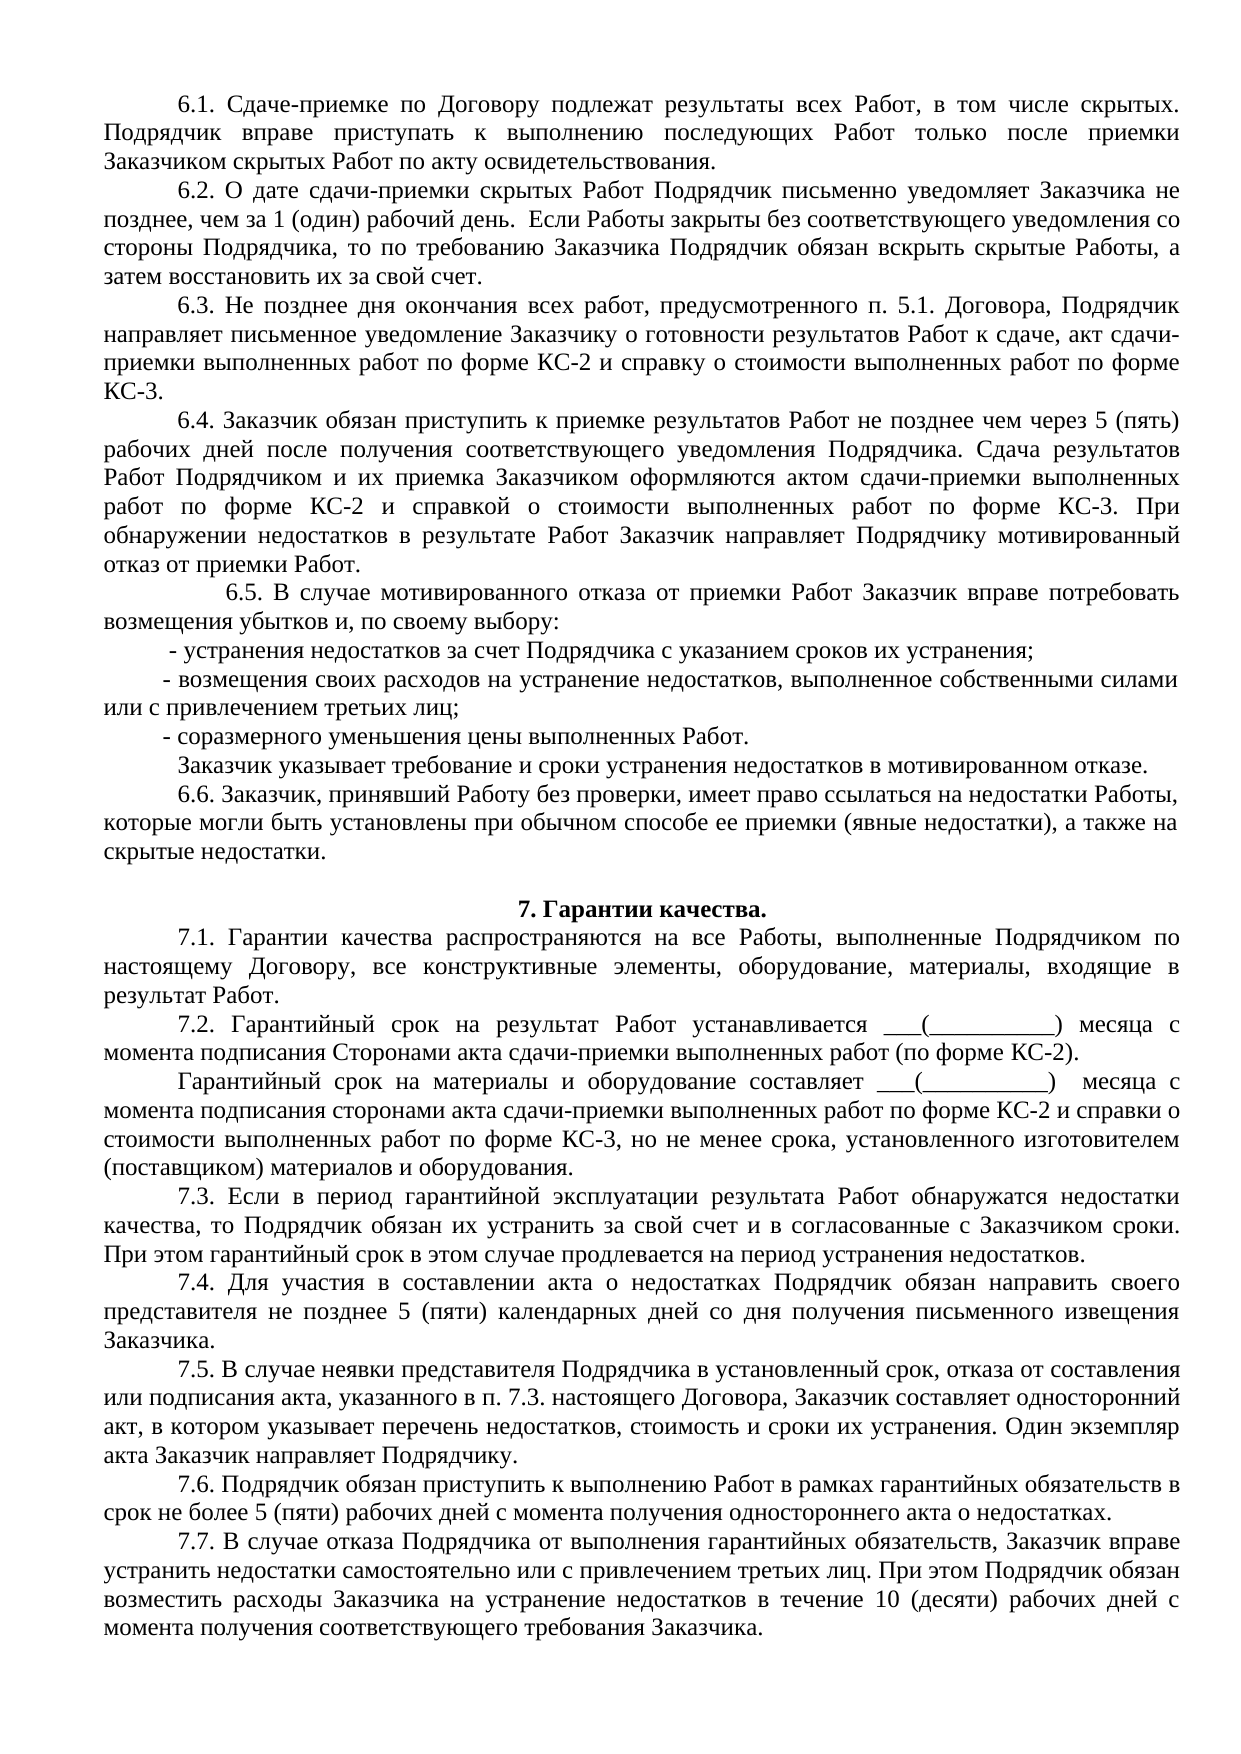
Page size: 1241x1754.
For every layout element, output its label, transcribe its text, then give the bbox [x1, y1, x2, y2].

text 7.7. В случае отказа Подрядчика от выполнения гарантийных обязательств, Заказчик вправе устранить недостатки самостоятельно или с привлечением третьих лиц. При этом Подрядчик обязан возместить расходы Заказчика на устранение недостатков в течение 10 (десяти) рабочих дней с момента получения соответствующего требования Заказчика. [103, 1526, 1181, 1641]
text 6.4. Заказчик обязан приступить к приемке результатов Работ не позднее чем через 5 (пять) рабочих дней после получения соответствующего уведомления Подрядчика. Сдача результатов Работ Подрядчиком и их приемка Заказчиком оформляются актом сдачи-приемки выполненных работ по форме КС-2 и справкой о стоимости выполненных работ по форме КС-3. При обнаружении недостатков в результате Работ Заказчик направляет Подрядчику мотивированный отказ от приемки Работ. [103, 405, 1181, 577]
text - возмещения своих расходов на устранение недостатков, выполненное собственными силами или с привлечением третьих лиц; [103, 664, 1179, 721]
text 6.6. Заказчик, принявший Работу без проверки, имеет право ссылаться на недостатки Работы, которые могли быть установлены при обычном способе ее приемки (явные недостатки), а также на скрытые недостатки. [103, 779, 1179, 865]
text 6.1. Сдаче-приемке по Договору подлежат результаты всех Работ, в том числе скрытых. Подрядчик вправе приступать к выполнению последующих Работ только после приемки Заказчиком скрытых Работ по акту освидетельствования. [103, 89, 1181, 175]
text 7.3. Если в период гарантийной эксплуатации результата Работ обнаружатся недостатки качества, то Подрядчик обязан их устранить за свой счет и в согласованные с Заказчиком сроки. При этом гарантийный срок в этом случае продлевается на период устранения недостатков. [103, 1181, 1181, 1267]
text Заказчик указывает требование и сроки устранения недостатков в мотивированном отказе. [103, 750, 1179, 779]
text 7. Гарантии качества. [103, 894, 1181, 922]
text 7.6. Подрядчик обязан приступить к выполнению Работ в рамках гарантийных обязательств в срок не более 5 (пяти) рабочих дней с момента получения одностороннего акта о недостатках. [103, 1469, 1181, 1526]
text Гарантийный срок на материалы и оборудование составляет ___(__________) месяца с момента подписания сторонами акта сдачи-приемки выполненных работ по форме КС-2 и справки о стоимости выполненных работ по форме КС-3, но не менее срока, установленного изготовителем (поставщиком) материалов и оборудования. [103, 1066, 1181, 1181]
text 6.5. В случае мотивированного отказа от приемки Работ Заказчик вправе потребовать возмещения убытков и, по своему выбору: [103, 577, 1181, 635]
text 6.3. Не позднее дня окончания всех работ, предусмотренного п. 5.1. Договора, Подрядчик направляет письменное уведомление Заказчику о готовности результатов Работ к сдаче, акт сдачи-приемки выполненных работ по форме КС-2 и справку о стоимости выполненных работ по форме КС-3. [103, 290, 1181, 405]
text - устранения недостатков за счет Подрядчика с указанием сроков их устранения; [103, 635, 1179, 664]
text 6.2. О дате сдачи-приемки скрытых Работ Подрядчик письменно уведомляет Заказчика не позднее, чем за 1 (один) рабочий день. Если Работы закрыты без соответствующего уведомления со стороны Подрядчика, то по требованию Заказчика Подрядчик обязан вскрыть скрытые Работы, а затем восстановить их за свой счет. [103, 175, 1181, 290]
text 7.4. Для участия в составлении акта о недостатках Подрядчик обязан направить своего представителя не позднее 5 (пяти) календарных дней со дня получения письменного извещения Заказчика. [103, 1267, 1181, 1354]
text 7.2. Гарантийный срок на результат Работ устанавливается ___(__________) месяца с момента подписания Сторонами акта сдачи-приемки выполненных работ (по форме КС-2). [103, 1009, 1181, 1066]
text 7.1. Гарантии качества распространяются на все Работы, выполненные Подрядчиком по настоящему Договору, все конструктивные элементы, оборудование, материалы, входящие в результат Работ. [103, 922, 1181, 1009]
text 7.5. В случае неявки представителя Подрядчика в установленный срок, отказа от составления или подписания акта, указанного в п. 7.3. настоящего Договора, Заказчик составляет односторонний акт, в котором указывает перечень недостатков, стоимость и сроки их устранения. Один экземпляр акта Заказчик направляет Подрядчику. [103, 1354, 1181, 1469]
text - соразмерного уменьшения цены выполненных Работ. [103, 721, 1179, 750]
